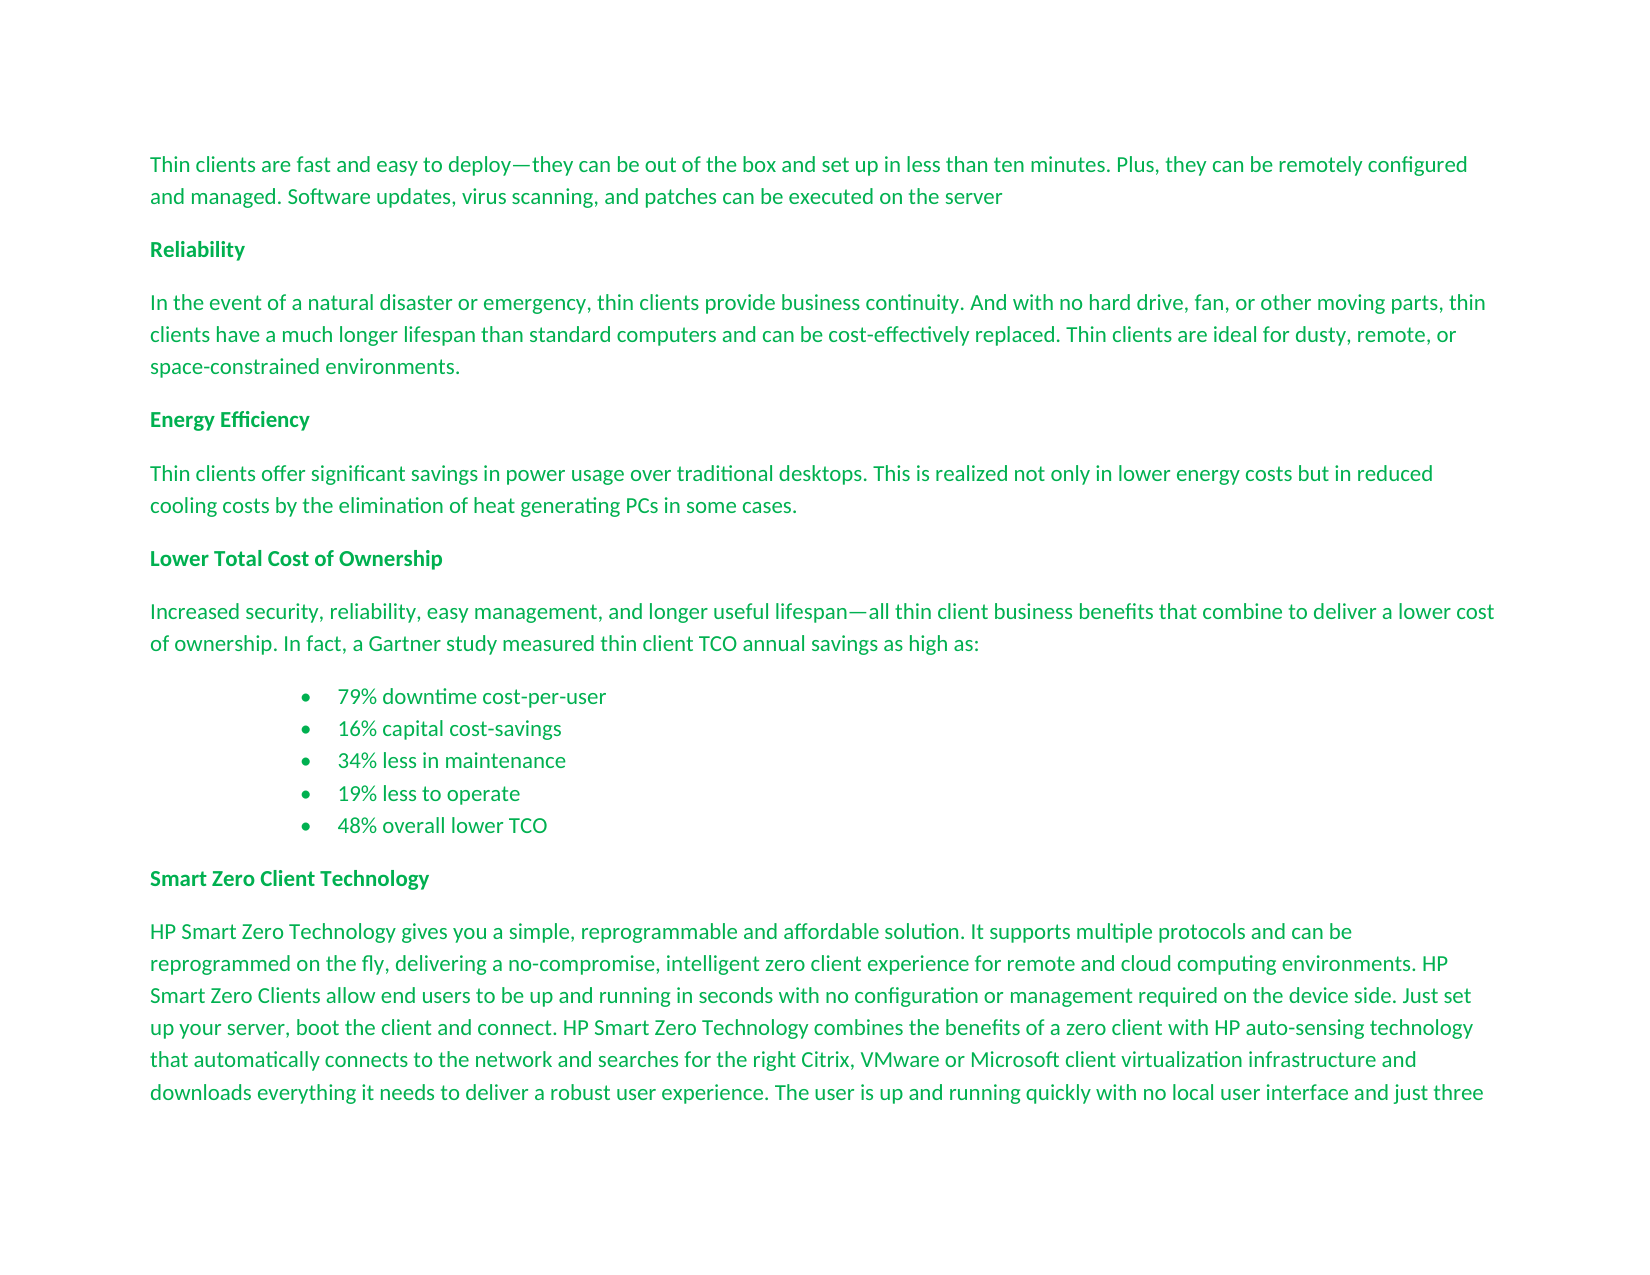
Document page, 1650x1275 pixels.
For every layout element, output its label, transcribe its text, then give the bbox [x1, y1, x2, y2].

text In the event of a natural disaster or emergency, thin clients provide business continuity. And with no hard drive, fan, or other moving parts, thin clients have a much longer lifespan than standard computers and can be cost-effectively replaced. Thin clients are ideal for dusty, remote, or space-constrained environments. [150, 288, 1500, 381]
text Increased security, reliability, easy management, and longer useful lifespan—all thin client business benefits that combine to deliver a lower cost of ownership. In fact, a Gartner study measured thin client TCO annual savings as high as: [150, 597, 1500, 657]
list 16% capital cost-savings [300, 714, 1500, 742]
list 79% downtime cost-per-user [300, 682, 1500, 710]
list 34% less in maintenance [300, 746, 1500, 774]
text Thin clients offer significant savings in power usage over traditional desktops. This is realized not only in lower energy costs but in reduced cooling costs by the elimination of heat generating PCs in some cases. [150, 459, 1500, 519]
list 48% overall lower TCO [300, 811, 1500, 839]
text Lower Total Cost of Ownership [150, 544, 1500, 572]
text Reliability [150, 235, 1500, 263]
list 19% less to operate [300, 779, 1500, 807]
text Smart Zero Client Technology [150, 864, 1500, 892]
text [150, 917, 1500, 1106]
text Energy Efficiency [150, 406, 1500, 434]
text Thin clients are fast and easy to deploy—they can be out of the box and set up in less than ten minutes. Plus, they can be remotely configured and managed. Software updates, virus scanning, and patches can be executed on the server [150, 150, 1500, 210]
